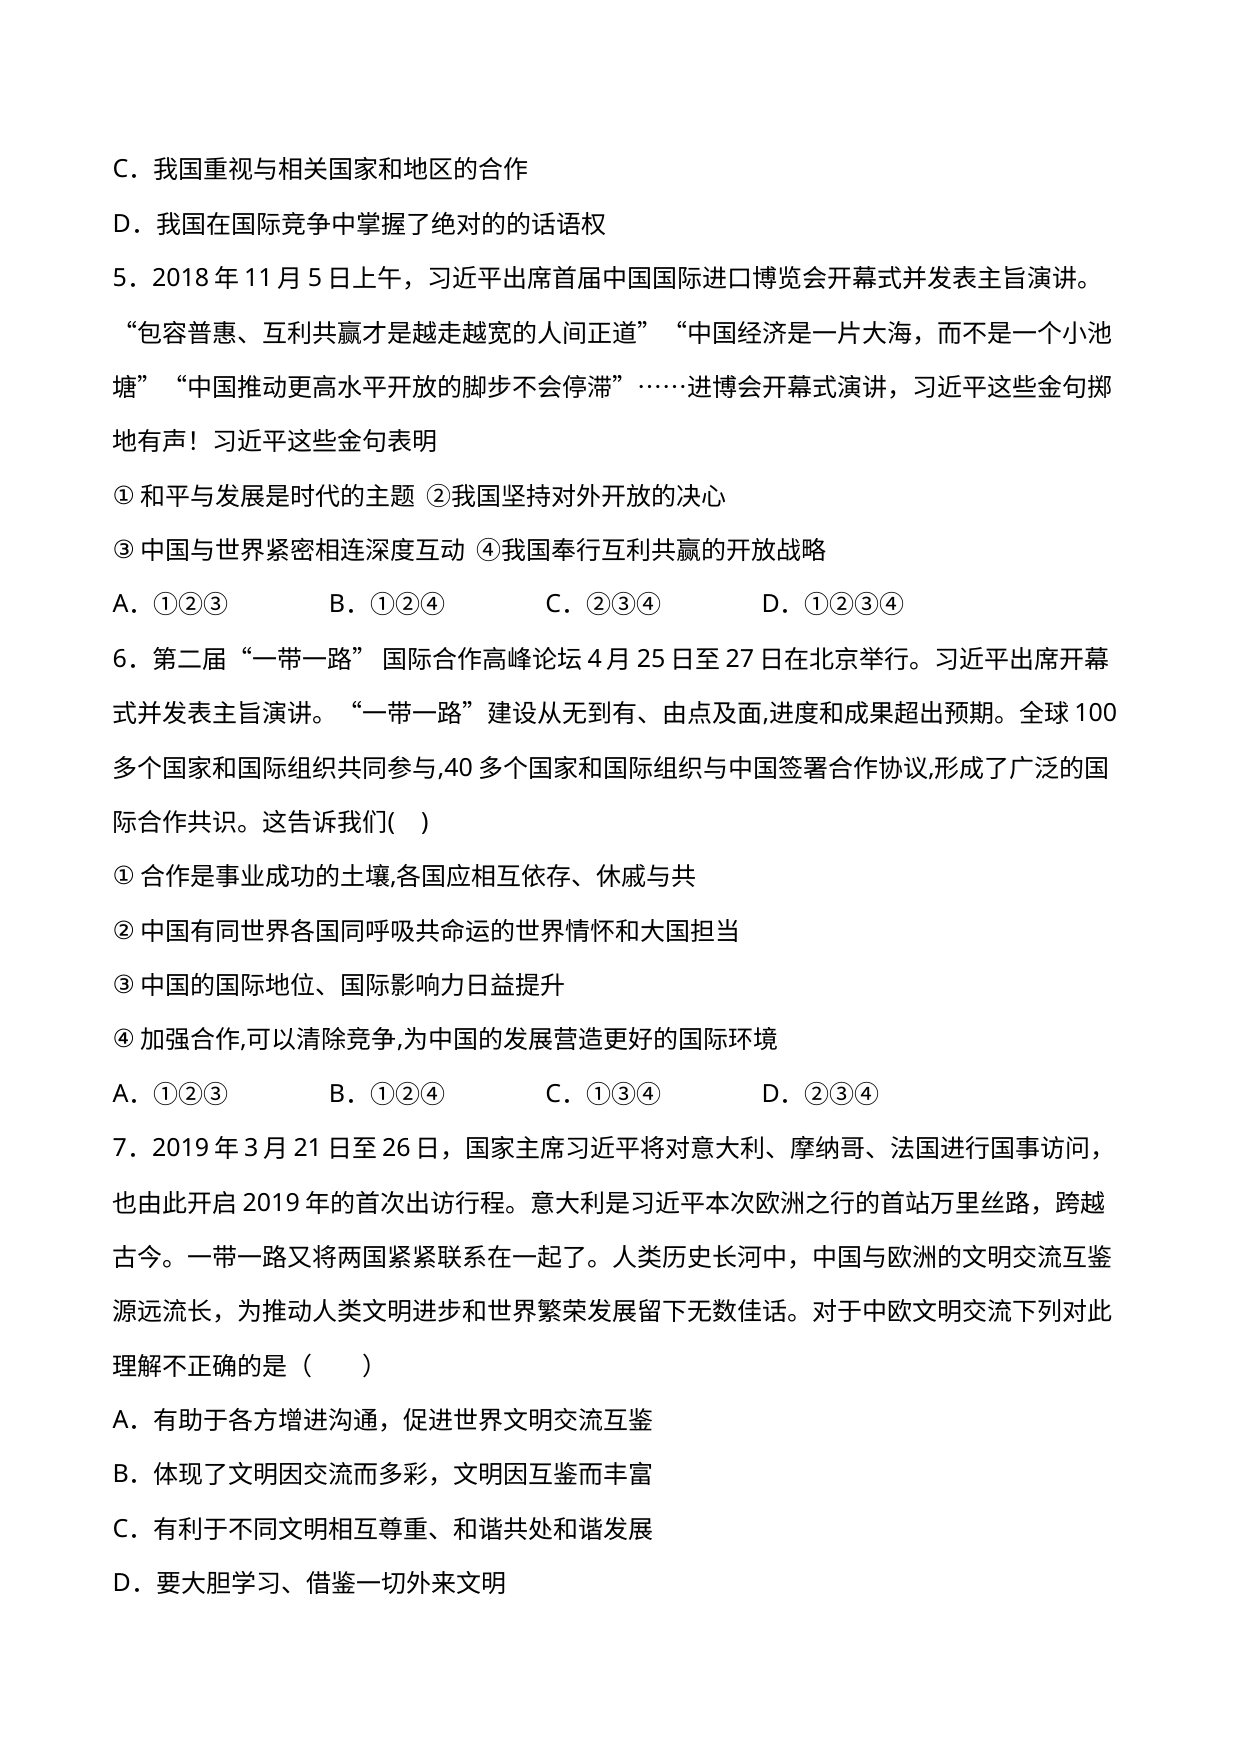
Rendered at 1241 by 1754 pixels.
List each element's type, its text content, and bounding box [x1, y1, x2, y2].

text A．①②③ B．①②④ C．②③④ D．①②③④ [112, 585, 1128, 621]
text A．①②③ B．①②④ C．①③④ D．②③④ [112, 1074, 1128, 1111]
text ②中国有同世界各国同呼吸共命运的世界情怀和大国担当 [112, 911, 1128, 947]
text ①和平与发展是时代的主题 ②我国坚持对外开放的决心 [112, 476, 1128, 512]
text D．我国在国际竞争中掌握了绝对的的话语权 [112, 204, 1128, 241]
text B．体现了文明因交流而多彩，文明因互鉴而丰富 [112, 1455, 1128, 1491]
text ④加强合作,可以清除竞争,为中国的发展营造更好的国际环境 [112, 1020, 1128, 1056]
text A．有助于各方增进沟通，促进世界文明交流互鉴 [112, 1401, 1128, 1437]
text C．有利于不同文明相互尊重、和谐共处和谐发展 [112, 1509, 1128, 1546]
text 5．2018年11月5日上午，习近平出席首届中国国际进口博览会开幕式并发表主旨演讲。“包容普惠、互利共赢才是越走越宽的人间正道”“中国经济是一片大海，而不是一个小池塘”“中国推动更高水平开放的脚步不会停滞”……进博会开幕式演讲，习近平这些金句掷地有声！习近平这些金句表明 [112, 259, 1128, 458]
text ③中国的国际地位、国际影响力日益提升 [112, 966, 1128, 1002]
text D．要大胆学习、借鉴一切外来文明 [112, 1564, 1128, 1600]
text ③中国与世界紧密相连深度互动 ④我国奉行互利共赢的开放战略 [112, 531, 1128, 567]
text 6．第二届“一带一路” 国际合作高峰论坛4月25日至27日在北京举行。习近平出席开幕式并发表主旨演讲。“一带一路”建设从无到有、由点及面,进度和成果超出预期。全球100多个国家和国际组织共同参与,40多个国家和国际组织与中国签署合作协议,形成了广泛的国际合作共识。这告诉我们( ) [112, 639, 1128, 839]
text ①合作是事业成功的土壤,各国应相互依存、休戚与共 [112, 857, 1128, 893]
text C．我国重视与相关国家和地区的合作 [112, 150, 1128, 186]
text 7．2019年3月21日至26日，国家主席习近平将对意大利、摩纳哥、法国进行国事访问，也由此开启2019年的首次出访行程。意大利是习近平本次欧洲之行的首站万里丝路，跨越古今。一带一路又将两国紧紧联系在一起了。人类历史长河中，中国与欧洲的文明交流互鉴源远流长，为推动人类文明进步和世界繁荣发展留下无数佳话。对于中欧文明交流下列对此理解不正确的是（ ） [112, 1129, 1128, 1382]
